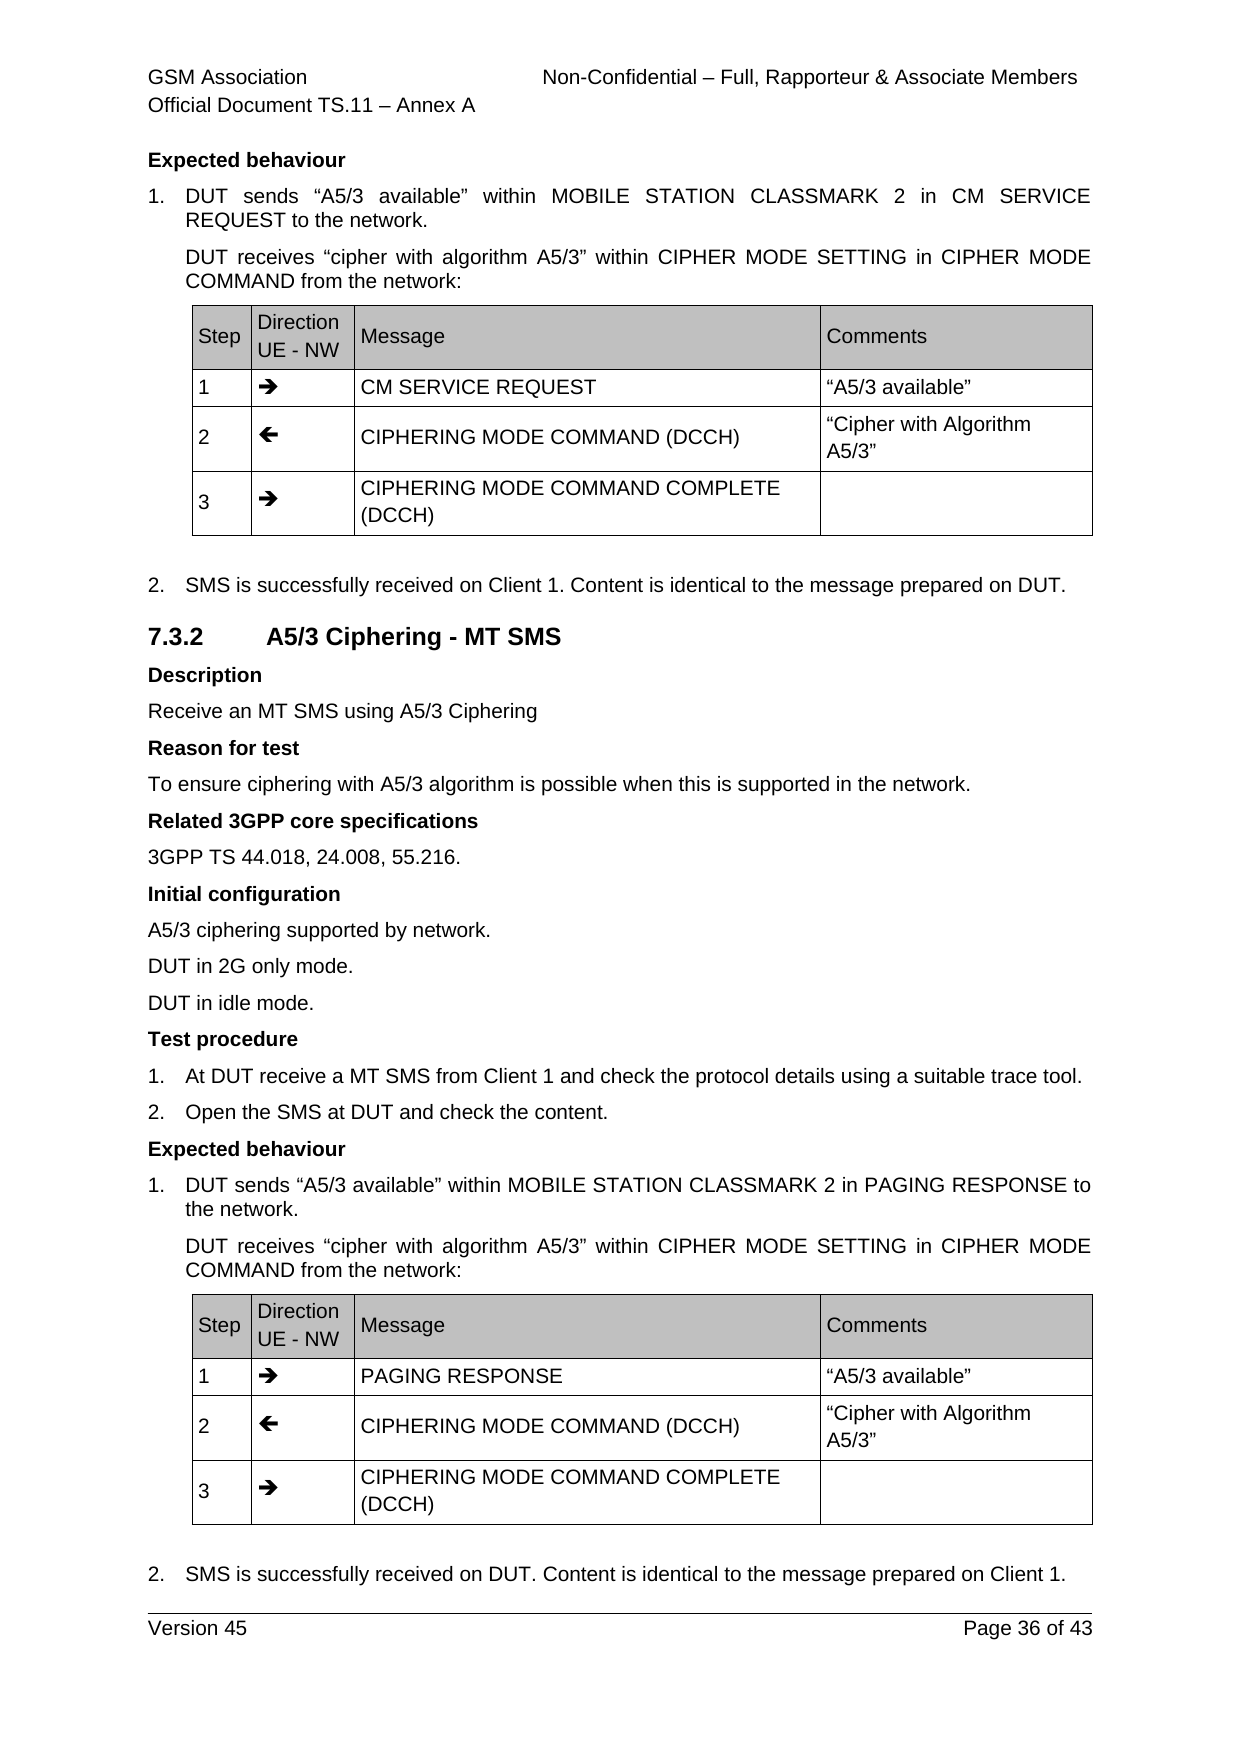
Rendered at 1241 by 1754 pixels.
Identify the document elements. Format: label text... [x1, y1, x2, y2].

table_cell CIPHERING MODE COMMAND (DCCH) [355, 1396, 820, 1459]
table_cell CIPHERING MODE COMMAND COMPLETE (DCCH) [355, 1461, 820, 1524]
table_cell [821, 1461, 1092, 1524]
text DUT in 2G only mode. [148, 954, 1092, 978]
table_cell CIPHERING MODE COMMAND COMPLETE (DCCH) [355, 472, 820, 535]
table_header Comments [821, 1295, 1092, 1358]
table_header Message [355, 1295, 820, 1358]
table_header Direction UE - NW [252, 306, 354, 369]
list SMS is successfully received on DUT. Content is identical to the message prepared on Client 1. [148, 1561, 1092, 1585]
text Expected behaviour [148, 148, 1092, 172]
table_cell PAGING RESPONSE [355, 1359, 820, 1395]
table_cell 2 [193, 1396, 251, 1459]
table_cell CM SERVICE REQUEST [355, 370, 820, 406]
text 3GPP TS 44.018, 24.008, 55.216. [148, 845, 1092, 869]
text Reason for test [148, 736, 1092, 759]
table_cell 1 [193, 1359, 251, 1395]
table_cell “Cipher with Algorithm A5/3” [821, 407, 1092, 471]
text DUT receives “cipher with algorithm A5/3” within CIPHER MODE SETTING in CIPHER MODE COMMAND from the network: [185, 1233, 1092, 1281]
table_cell [252, 1461, 354, 1524]
table_cell “A5/3 available” [821, 370, 1092, 406]
table_cell “A5/3 available” [821, 1359, 1092, 1395]
text DUT in idle mode. [148, 991, 1092, 1015]
table_header Step [193, 1295, 251, 1358]
text Initial configuration [148, 881, 1092, 905]
table_cell CIPHERING MODE COMMAND (DCCH) [355, 407, 820, 471]
text A5/3 ciphering supported by network. [148, 918, 1092, 942]
list DUT sends “A5/3 available” within MOBILE STATION CLASSMARK 2 in PAGING RESPONSE to the network. [148, 1173, 1092, 1221]
text Test procedure [148, 1027, 1092, 1051]
table_cell 2 [193, 407, 251, 471]
list DUT sends “A5/3 available” within MOBILE STATION CLASSMARK 2 in CM SERVICE REQUEST to the network. [148, 184, 1092, 232]
text Receive an MT SMS using A5/3 Ciphering [148, 699, 1092, 723]
table_header Direction UE - NW [252, 1295, 354, 1358]
list Open the SMS at DUT and check the content. [148, 1100, 1092, 1124]
table_cell [821, 472, 1092, 535]
text Description [148, 663, 1092, 687]
table_cell 3 [193, 1461, 251, 1524]
table_cell [252, 472, 354, 535]
table_cell [252, 1396, 354, 1459]
subtitle 7.3.2 A5/3 Ciphering - MT SMS [148, 621, 1092, 650]
table_cell [252, 1359, 354, 1395]
table_cell [252, 370, 354, 406]
list At DUT receive a MT SMS from Client 1 and check the protocol details using a suitable trace tool. [148, 1064, 1092, 1088]
list SMS is successfully received on Client 1. Content is identical to the message prepared on DUT. [148, 572, 1092, 596]
text DUT receives “cipher with algorithm A5/3” within CIPHER MODE SETTING in CIPHER MODE COMMAND from the network: [185, 244, 1092, 292]
table_cell 1 [193, 370, 251, 406]
text Expected behaviour [148, 1137, 1092, 1161]
table_header Comments [821, 306, 1092, 369]
table_cell [252, 407, 354, 471]
table_header Step [193, 306, 251, 369]
text Related 3GPP core specifications [148, 808, 1092, 832]
table_header Message [355, 306, 820, 369]
table_cell 3 [193, 472, 251, 535]
text To ensure ciphering with A5/3 algorithm is possible when this is supported in the network. [148, 772, 1092, 796]
table_cell “Cipher with Algorithm A5/3” [821, 1396, 1092, 1459]
